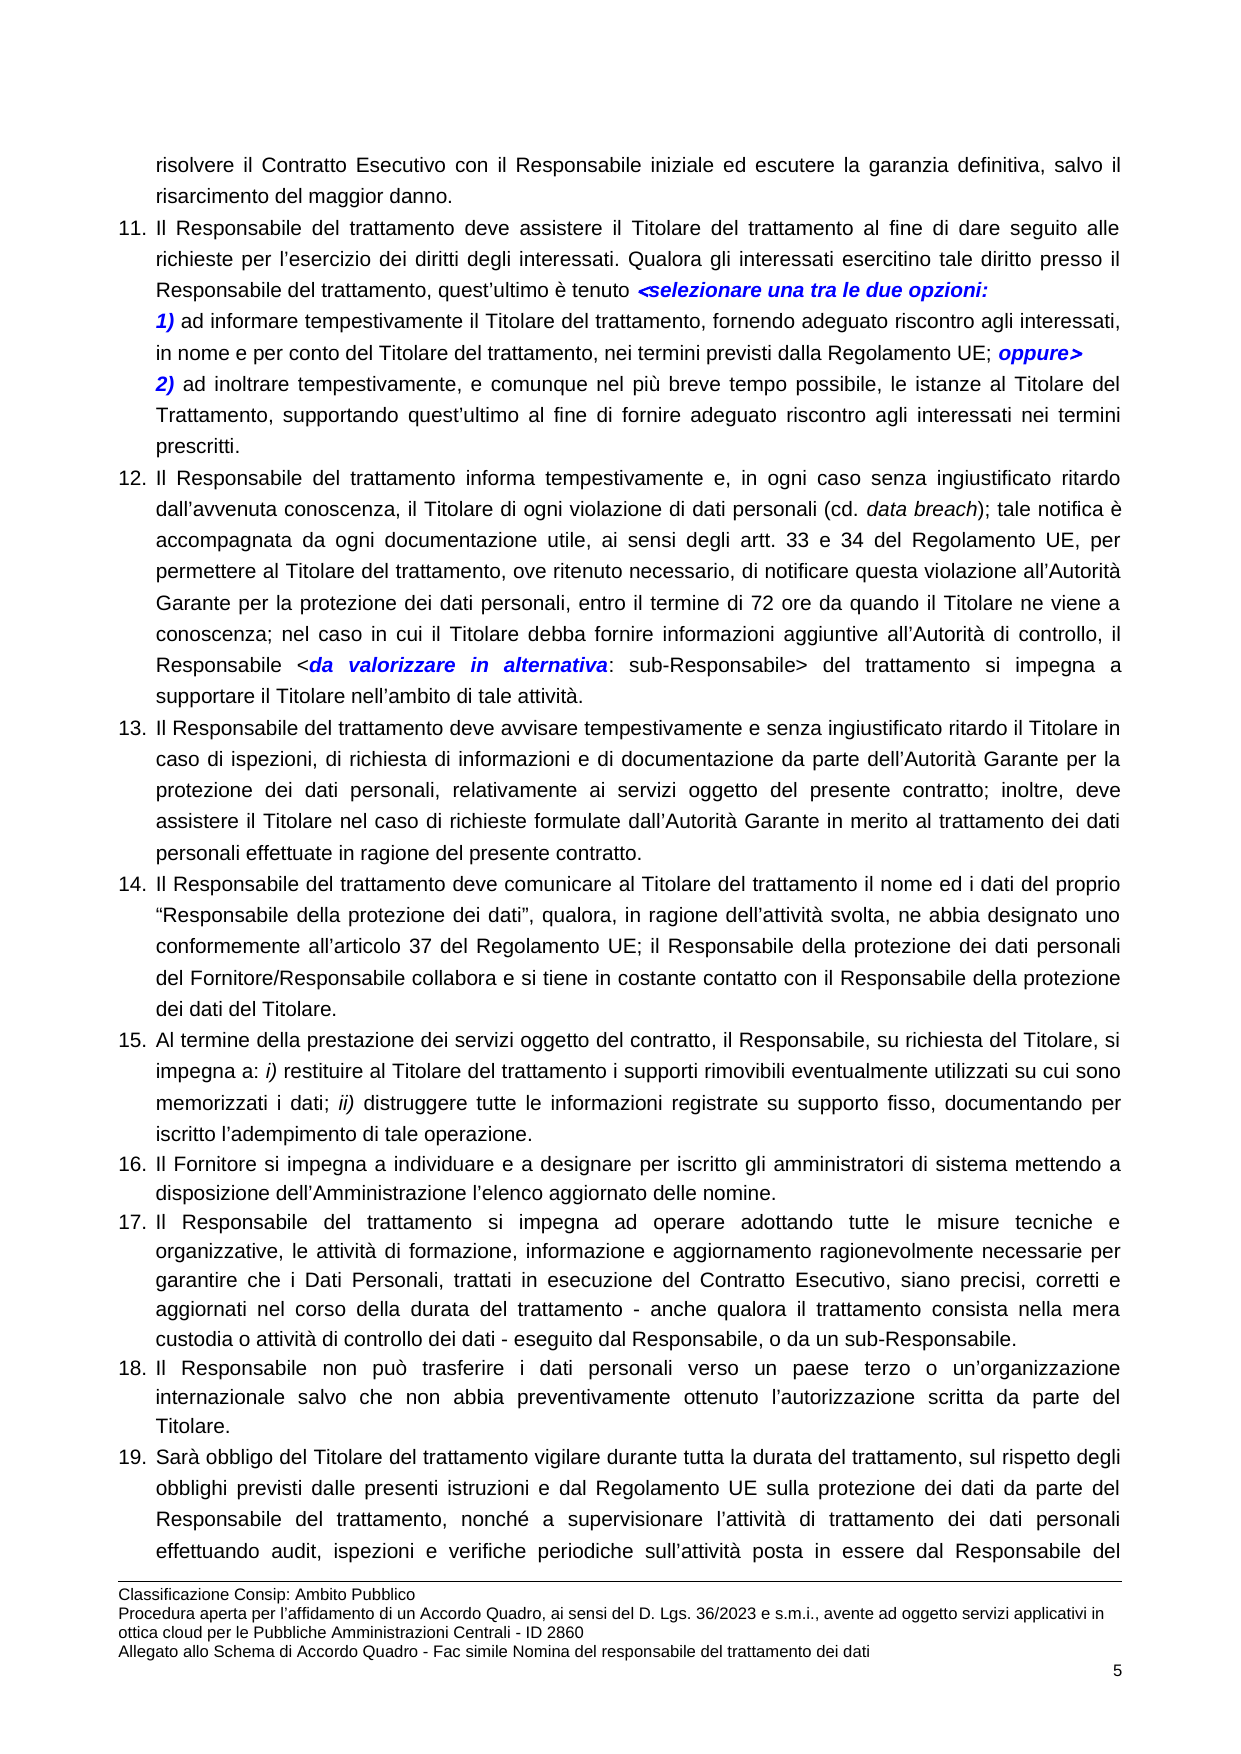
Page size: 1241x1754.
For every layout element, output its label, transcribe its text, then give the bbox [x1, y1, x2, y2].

list Il Fornitore si impegna a individuare e a designare per iscritto gli amministratori di sistema mettendo a disposizione dell’Amministrazione l’elenco aggiornato delle nomine. [118, 1148, 1122, 1206]
text 2) ad inoltrare tempestivamente, e comunque nel più breve tempo possibile, le istanze al Titolare del Trattamento, supportando quest’ultimo al fine di fornire adeguato riscontro agli interessati nei termini prescritti. [156, 366, 1122, 460]
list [118, 1439, 1122, 1564]
list Il Responsabile del trattamento si impegna ad operare adottando tutte le misure tecniche e organizzative, le attività di formazione, informazione e aggiornamento ragionevolmente necessarie per garantire che i Dati Personali, trattati in esecuzione del Contratto Esecutivo, siano precisi, corretti e aggiornati nel corso della durata del trattamento - anche qualora il trattamento consista nella mera custodia o attività di controllo dei dati - eseguito dal Responsabile, o da un sub-Responsabile. [118, 1206, 1122, 1352]
list Il Responsabile del trattamento deve avvisare tempestivamente e senza ingiustificato ritardo il Titolare in caso di ispezioni, di richiesta di informazioni e di documentazione da parte dell’Autorità Garante per la protezione dei dati personali, relativamente ai servizi oggetto del presente contratto; inoltre, deve assistere il Titolare nel caso di richieste formulate dall’Autorità Garante in merito al trattamento dei dati personali effettuate in ragione del presente contratto. [118, 710, 1122, 866]
list Al termine della prestazione dei servizi oggetto del contratto, il Responsabile, su richiesta del Titolare, si impegna a: i) restituire al Titolare del trattamento i supporti rimovibili eventualmente utilizzati su cui sono memorizzati i dati; ii) distruggere tutte le informazioni registrate su supporto fisso, documentando per iscritto l’adempimento di tale operazione. [118, 1023, 1122, 1148]
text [156, 148, 1122, 210]
text 1) ad informare tempestivamente il Titolare del trattamento, fornendo adeguato riscontro agli interessati, in nome e per conto del Titolare del trattamento, nei termini previsti dalla Regolamento UE; oppure [156, 304, 1122, 366]
list Il Responsabile del trattamento deve comunicare al Titolare del trattamento il nome ed i dati del proprio “Responsabile della protezione dei dati”, qualora, in ragione dell’attività svolta, ne abbia designato uno conformemente all’articolo 37 del Regolamento UE; il Responsabile della protezione dei dati personali del Fornitore/Responsabile collabora e si tiene in costante contatto con il Responsabile della protezione dei dati del Titolare. [118, 866, 1122, 1023]
list Il Responsabile non può trasferire i dati personali verso un paese terzo o un’organizzazione internazionale salvo che non abbia preventivamente ottenuto l’autorizzazione scritta da parte del Titolare. [118, 1352, 1122, 1439]
list Il Responsabile del trattamento deve assistere il Titolare del trattamento al fine di dare seguito alle richieste per l’esercizio dei diritti degli interessati. Qualora gli interessati esercitino tale diritto presso il Responsabile del trattamento, quest’ultimo è tenuto selezionare una tra le due opzioni: [118, 210, 1122, 304]
list Il Responsabile del trattamento informa tempestivamente e, in ogni caso senza ingiustificato ritardo dall’avvenuta conoscenza, il Titolare di ogni violazione di dati personali (cd. data breach); tale notifica è accompagnata da ogni documentazione utile, ai sensi degli artt. 33 e 34 del Regolamento UE, per permettere al Titolare del trattamento, ove ritenuto necessario, di notificare questa violazione all’Autorità Garante per la protezione dei dati personali, entro il termine di 72 ore da quando il Titolare ne viene a conoscenza; nel caso in cui il Titolare debba fornire informazioni aggiuntive all’Autorità di controllo, il Responsabile <da valorizzare in alternativa: sub-Responsabile> del trattamento si impegna a supportare il Titolare nell’ambito di tale attività. [118, 460, 1122, 710]
